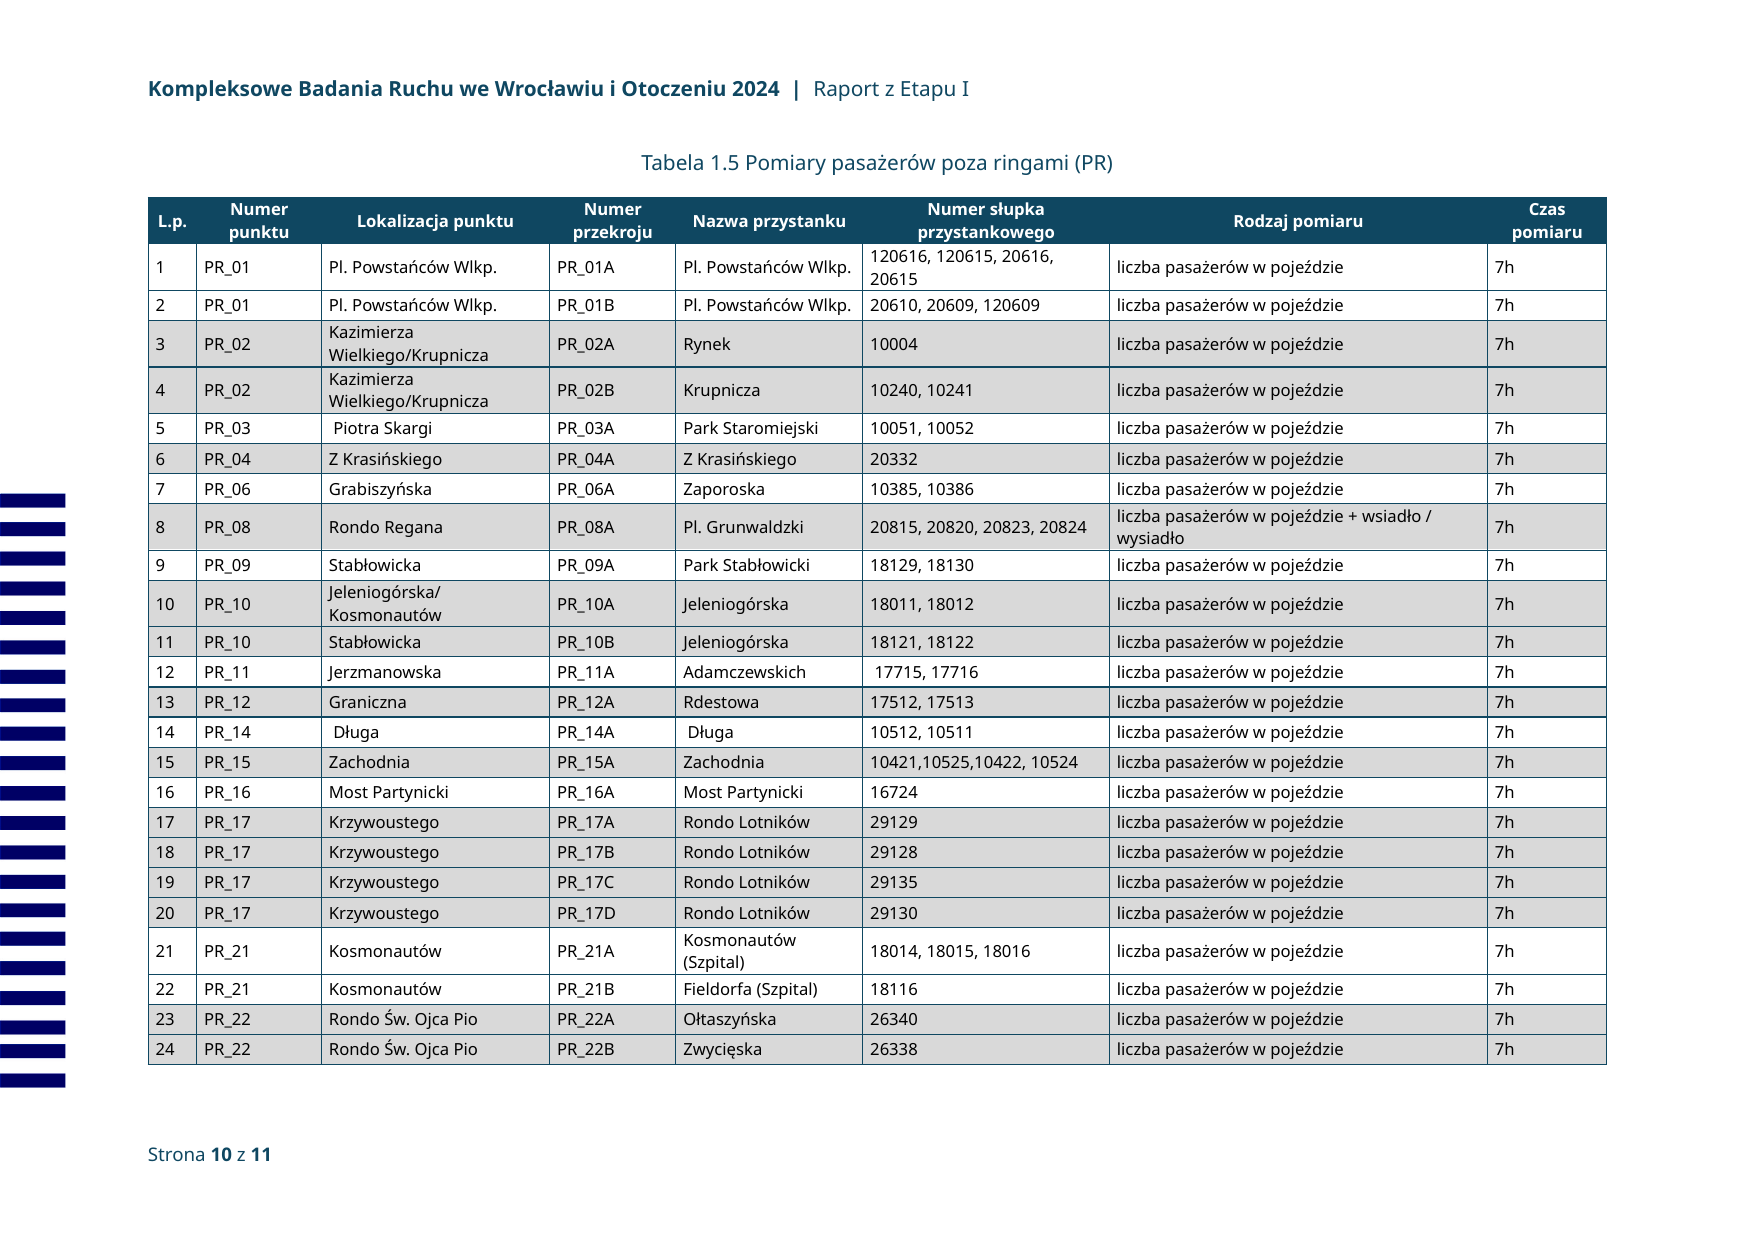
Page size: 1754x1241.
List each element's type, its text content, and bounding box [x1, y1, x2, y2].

table_cell PR_21A [550, 928, 675, 974]
table_cell liczba pasażerów w pojeździe [1110, 928, 1487, 974]
table_cell 21 [149, 928, 196, 974]
table_cell PR_22A [550, 1005, 675, 1034]
table_cell Most Partynicki [322, 778, 549, 807]
table_cell 7h [1488, 868, 1606, 897]
table_cell 7h [1488, 1005, 1606, 1034]
table_cell liczba pasażerów w pojeździe [1110, 657, 1487, 686]
table_cell 13 [149, 688, 196, 716]
table_cell 18 [149, 838, 196, 867]
table_cell Krupnicza [676, 368, 862, 413]
table_cell 20815, 20820, 20823, 20824 [863, 504, 1109, 549]
table_cell Krzywoustego [322, 838, 549, 867]
table_cell liczba pasażerów w pojeździe + wsiadło / wysiadło [1110, 504, 1487, 549]
table_cell 10 [149, 581, 196, 626]
table_cell PR_10A [550, 581, 675, 626]
table_cell PR_11 [197, 657, 321, 686]
table_cell Pl. Powstańców Wlkp. [676, 244, 862, 290]
table_cell Piotra Skargi [322, 414, 549, 443]
table_cell PR_04A [550, 444, 675, 473]
table_cell Graniczna [322, 688, 549, 716]
table_cell 19 [149, 868, 196, 897]
table_cell liczba pasażerów w pojeździe [1110, 748, 1487, 777]
table_cell PR_21 [197, 928, 321, 974]
table_cell 10512, 10511 [863, 718, 1109, 747]
text Tabela 1.5 Pomiary pasażerów poza ringami (PR) [148, 148, 1606, 176]
table_cell PR_02 [197, 368, 321, 413]
table_cell liczba pasażerów w pojeździe [1110, 627, 1487, 656]
table_cell liczba pasażerów w pojeździe [1110, 718, 1487, 747]
table_cell liczba pasażerów w pojeździe [1110, 321, 1487, 366]
table_cell 16724 [863, 778, 1109, 807]
table_cell Zaporoska [676, 474, 862, 503]
table_cell PR_10 [197, 627, 321, 656]
table_cell Pl. Grunwaldzki [676, 504, 862, 549]
table_cell 29129 [863, 808, 1109, 837]
table_cell 7h [1488, 928, 1606, 974]
table_cell liczba pasażerów w pojeździe [1110, 1035, 1487, 1064]
table_cell PR_17D [550, 898, 675, 927]
table_cell liczba pasażerów w pojeździe [1110, 474, 1487, 503]
table_cell PR_09 [197, 551, 321, 580]
table_cell 10004 [863, 321, 1109, 366]
table_cell PR_02A [550, 321, 675, 366]
table_cell 7h [1488, 368, 1606, 413]
table_cell PR_01A [550, 244, 675, 290]
table_cell PR_10B [550, 627, 675, 656]
table_cell PR_14A [550, 718, 675, 747]
table_cell 7h [1488, 657, 1606, 686]
table_cell 7 [149, 474, 196, 503]
table_header Rodzaj pomiaru [1110, 198, 1487, 243]
table_cell liczba pasażerów w pojeździe [1110, 808, 1487, 837]
table_cell 18014, 18015, 18016 [863, 928, 1109, 974]
table_cell 4 [149, 368, 196, 413]
table_cell 18011, 18012 [863, 581, 1109, 626]
table_cell Zwycięska [676, 1035, 862, 1064]
table_cell PR_17 [197, 898, 321, 927]
table_cell PR_22B [550, 1035, 675, 1064]
table_cell PR_17B [550, 838, 675, 867]
table_cell PR_01 [197, 244, 321, 290]
table_cell Z Krasińskiego [322, 444, 549, 473]
table_cell Zachodnia [322, 748, 549, 777]
table_cell 18116 [863, 975, 1109, 1004]
table_cell 26340 [863, 1005, 1109, 1034]
table_cell PR_03A [550, 414, 675, 443]
table_cell PR_09A [550, 551, 675, 580]
table_cell PR_03 [197, 414, 321, 443]
table_cell PR_21 [197, 975, 321, 1004]
table_cell PR_04 [197, 444, 321, 473]
table_cell 7h [1488, 838, 1606, 867]
table_cell liczba pasażerów w pojeździe [1110, 444, 1487, 473]
table_cell 10240, 10241 [863, 368, 1109, 413]
table_cell Kosmonautów (Szpital) [676, 928, 862, 974]
table_cell Rondo Św. Ojca Pio [322, 1005, 549, 1034]
table_cell Z Krasińskiego [676, 444, 862, 473]
table_cell Długa [676, 718, 862, 747]
table_cell liczba pasażerów w pojeździe [1110, 975, 1487, 1004]
table_cell Krzywoustego [322, 898, 549, 927]
table_cell 16 [149, 778, 196, 807]
table_cell Rondo Regana [322, 504, 549, 549]
table_cell liczba pasażerów w pojeździe [1110, 688, 1487, 716]
table_cell 5 [149, 414, 196, 443]
table_cell Krzywoustego [322, 808, 549, 837]
table_cell 17715, 17716 [863, 657, 1109, 686]
table_cell 9 [149, 551, 196, 580]
table_cell 7h [1488, 778, 1606, 807]
table_cell PR_12 [197, 688, 321, 716]
table_cell 7h [1488, 748, 1606, 777]
table_cell 26338 [863, 1035, 1109, 1064]
table_cell Zachodnia [676, 748, 862, 777]
table_cell Kosmonautów [322, 928, 549, 974]
table_cell Jeleniogórska [676, 581, 862, 626]
table_cell Rondo Lotników [676, 808, 862, 837]
table_cell liczba pasażerów w pojeździe [1110, 898, 1487, 927]
table_cell 7h [1488, 414, 1606, 443]
table_cell 24 [149, 1035, 196, 1064]
table_cell PR_02 [197, 321, 321, 366]
table_cell 18129, 18130 [863, 551, 1109, 580]
table_cell PR_16 [197, 778, 321, 807]
table_cell PR_10 [197, 581, 321, 626]
table_cell 29135 [863, 868, 1109, 897]
table_header Numer przekroju [550, 198, 675, 243]
table_cell 17512, 17513 [863, 688, 1109, 716]
table_cell 7h [1488, 975, 1606, 1004]
table_cell 20332 [863, 444, 1109, 473]
table_cell 7h [1488, 504, 1606, 549]
table_cell 7h [1488, 291, 1606, 320]
table_header Czas pomiaru [1488, 198, 1606, 243]
table_cell liczba pasażerów w pojeździe [1110, 368, 1487, 413]
table_cell Adamczewskich [676, 657, 862, 686]
table_cell Krzywoustego [322, 868, 549, 897]
picture [0, 493, 66, 1088]
table_cell liczba pasażerów w pojeździe [1110, 581, 1487, 626]
table_cell Pl. Powstańców Wlkp. [322, 244, 549, 290]
table_cell Jerzmanowska [322, 657, 549, 686]
table_cell Ołtaszyńska [676, 1005, 862, 1034]
table_cell Długa [322, 718, 549, 747]
table_cell Stabłowicka [322, 627, 549, 656]
table_cell 20 [149, 898, 196, 927]
table_cell Most Partynicki [676, 778, 862, 807]
table_cell Rdestowa [676, 688, 862, 716]
table_cell 10385, 10386 [863, 474, 1109, 503]
table_header Numer słupka przystankowego [863, 198, 1109, 243]
table_cell Jeleniogórska/Kosmonautów [322, 581, 549, 626]
table_cell Jeleniogórska [676, 627, 862, 656]
table_cell PR_08A [550, 504, 675, 549]
table_cell PR_16A [550, 778, 675, 807]
table_cell Fieldorfa (Szpital) [676, 975, 862, 1004]
table_cell 7h [1488, 444, 1606, 473]
table_cell PR_01B [550, 291, 675, 320]
table_cell PR_21B [550, 975, 675, 1004]
table_cell 18121, 18122 [863, 627, 1109, 656]
table_cell PR_02B [550, 368, 675, 413]
table_cell 7h [1488, 321, 1606, 366]
table_cell PR_17 [197, 838, 321, 867]
table_cell 7h [1488, 474, 1606, 503]
table_cell Stabłowicka [322, 551, 549, 580]
table_cell 20610, 20609, 120609 [863, 291, 1109, 320]
table_cell 7h [1488, 581, 1606, 626]
table_cell PR_08 [197, 504, 321, 549]
table_cell 7h [1488, 1035, 1606, 1064]
table_cell Park Staromiejski [676, 414, 862, 443]
table_cell 11 [149, 627, 196, 656]
table_cell Rondo Lotników [676, 868, 862, 897]
table_cell PR_22 [197, 1005, 321, 1034]
table_cell 17 [149, 808, 196, 837]
table_cell liczba pasażerów w pojeździe [1110, 551, 1487, 580]
table_cell 29128 [863, 838, 1109, 867]
table_cell Kosmonautów [322, 975, 549, 1004]
table_cell PR_14 [197, 718, 321, 747]
table_cell 7h [1488, 551, 1606, 580]
table_cell Pl. Powstańców Wlkp. [676, 291, 862, 320]
table_cell PR_22 [197, 1035, 321, 1064]
table_cell Rondo Lotników [676, 898, 862, 927]
table_cell 1 [149, 244, 196, 290]
table_cell PR_11A [550, 657, 675, 686]
table_cell PR_06A [550, 474, 675, 503]
table_cell 10421,10525,10422, 10524 [863, 748, 1109, 777]
table_cell PR_12A [550, 688, 675, 716]
table_cell 120616, 120615, 20616, 20615 [863, 244, 1109, 290]
table_header Lokalizacja punktu [322, 198, 549, 243]
table_header Nazwa przystanku [676, 198, 862, 243]
table_cell liczba pasażerów w pojeździe [1110, 838, 1487, 867]
table_cell liczba pasażerów w pojeździe [1110, 291, 1487, 320]
table_cell PR_15A [550, 748, 675, 777]
table_cell 7h [1488, 898, 1606, 927]
table_cell PR_01 [197, 291, 321, 320]
table_cell 12 [149, 657, 196, 686]
table_cell 7h [1488, 688, 1606, 716]
table_cell 7h [1488, 718, 1606, 747]
table_cell 29130 [863, 898, 1109, 927]
table_cell 7h [1488, 808, 1606, 837]
table_cell 7h [1488, 244, 1606, 290]
table_cell 15 [149, 748, 196, 777]
table_cell PR_17 [197, 808, 321, 837]
table_cell 14 [149, 718, 196, 747]
table_cell Rondo Św. Ojca Pio [322, 1035, 549, 1064]
table_cell Pl. Powstańców Wlkp. [322, 291, 549, 320]
table_cell Grabiszyńska [322, 474, 549, 503]
table_cell 2 [149, 291, 196, 320]
table_cell PR_17C [550, 868, 675, 897]
table_cell Rynek [676, 321, 862, 366]
table_cell liczba pasażerów w pojeździe [1110, 1005, 1487, 1034]
table_cell 10051, 10052 [863, 414, 1109, 443]
table_cell 23 [149, 1005, 196, 1034]
table_cell 6 [149, 444, 196, 473]
table_cell 3 [149, 321, 196, 366]
table_cell Park Stabłowicki [676, 551, 862, 580]
table_cell Kazimierza Wielkiego/Krupnicza [322, 321, 549, 366]
table_header Numer punktu [197, 198, 321, 243]
table_cell 22 [149, 975, 196, 1004]
table_cell PR_17A [550, 808, 675, 837]
table_cell PR_15 [197, 748, 321, 777]
table_cell liczba pasażerów w pojeździe [1110, 868, 1487, 897]
table_cell PR_06 [197, 474, 321, 503]
table_cell Kazimierza Wielkiego/Krupnicza [322, 368, 549, 413]
table_cell 7h [1488, 627, 1606, 656]
table_cell 8 [149, 504, 196, 549]
table_cell liczba pasażerów w pojeździe [1110, 414, 1487, 443]
table_header L.p. [149, 198, 196, 243]
table_cell liczba pasażerów w pojeździe [1110, 778, 1487, 807]
table_cell PR_17 [197, 868, 321, 897]
table_cell Rondo Lotników [676, 838, 862, 867]
table_cell liczba pasażerów w pojeździe [1110, 244, 1487, 290]
